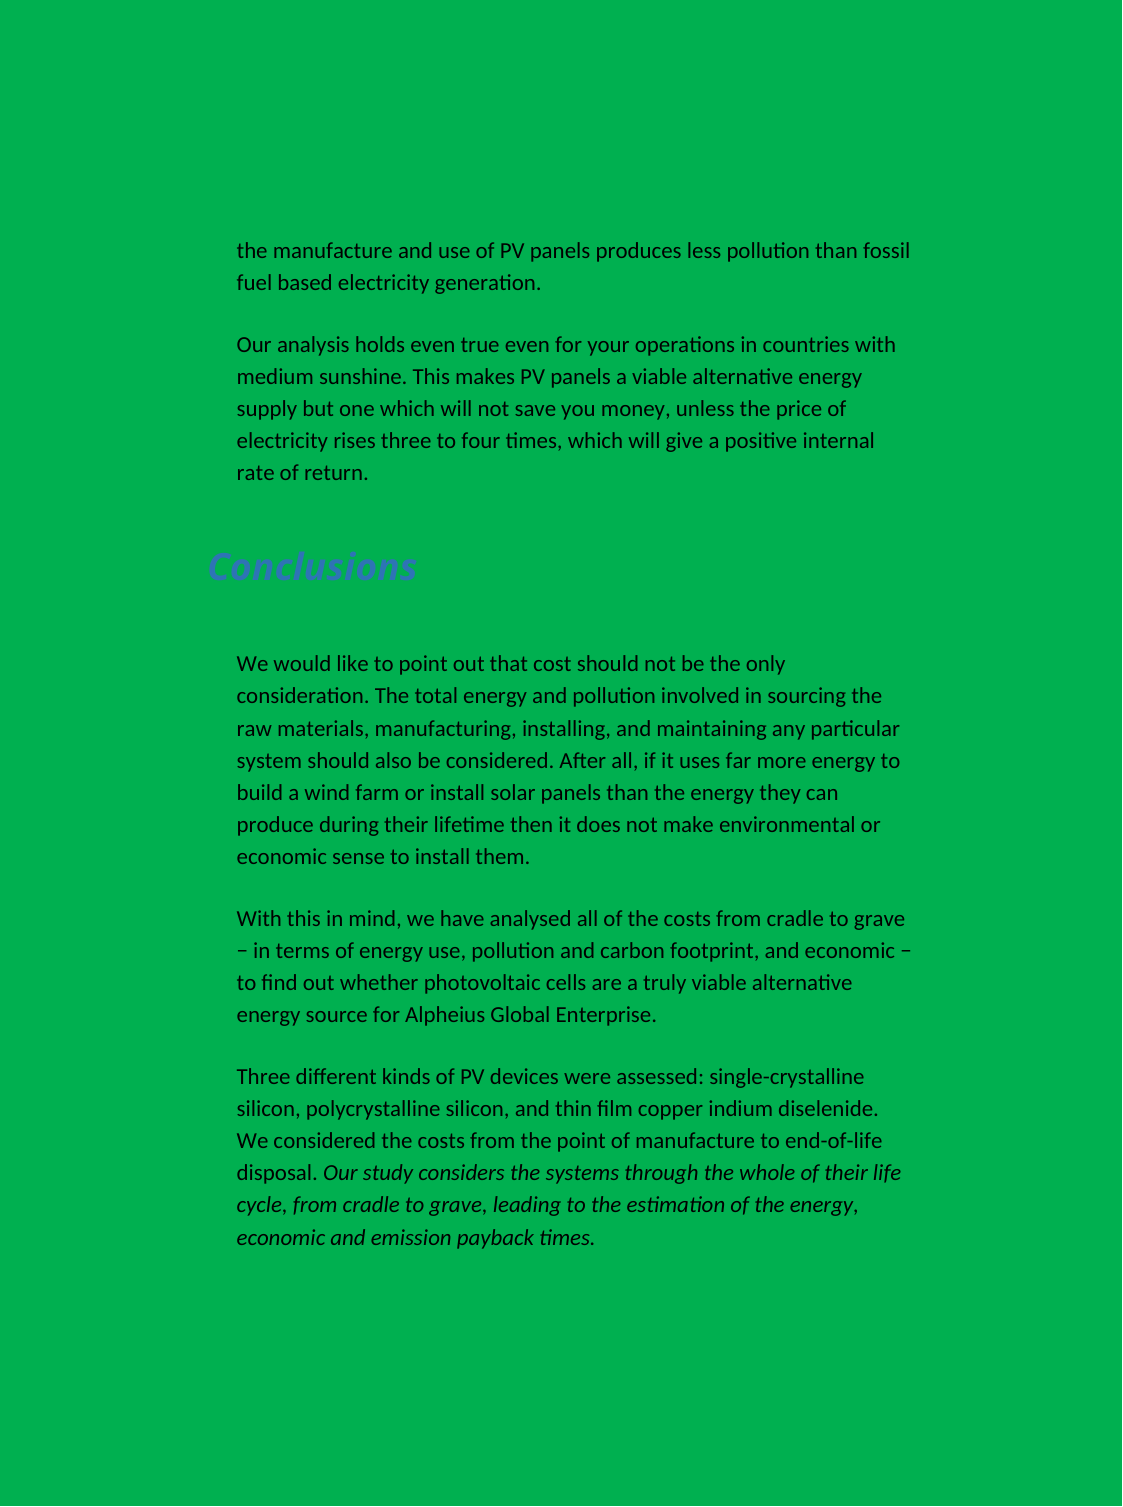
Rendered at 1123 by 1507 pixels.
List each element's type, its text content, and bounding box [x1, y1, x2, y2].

text Our analysis holds even true even for your operations in countries with medium sunshine. This makes PV panels a viable alternative energy supply but one which will not save you money, unless the price of electricity rises three to four times, which will give a positive internal rate of return. [236, 330, 915, 487]
text We would like to point out that cost should not be the only consideration. The total energy and pollution involved in sourcing the raw materials, manufacturing, installing, and maintaining any particular system should also be considered. After all, if it uses far more energy to build a wind farm or install solar panels than the energy they can produce during their lifetime then it does not make environmental or economic sense to install them. [236, 649, 915, 871]
text With this in mind, we have analysed all of the costs from cradle to grave − in terms of energy use, pollution and carbon footprint, and economic − to find out whether photovoltaic cells are a truly viable alternative energy source for Alpheius Global Enterprise. [236, 904, 915, 1028]
text Three different kinds of PV devices were assessed: single-crystalline silicon, polycrystalline silicon, and thin film copper indium diselenide. We considered the costs from the point of manufacture to end-of-life disposal. Our study considers the systems through the whole of their life cycle, from cradle to grave, leading to the estimation of the energy, economic and emission payback times. [236, 1062, 915, 1251]
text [236, 236, 915, 296]
subtitle Conclusions [207, 541, 915, 592]
